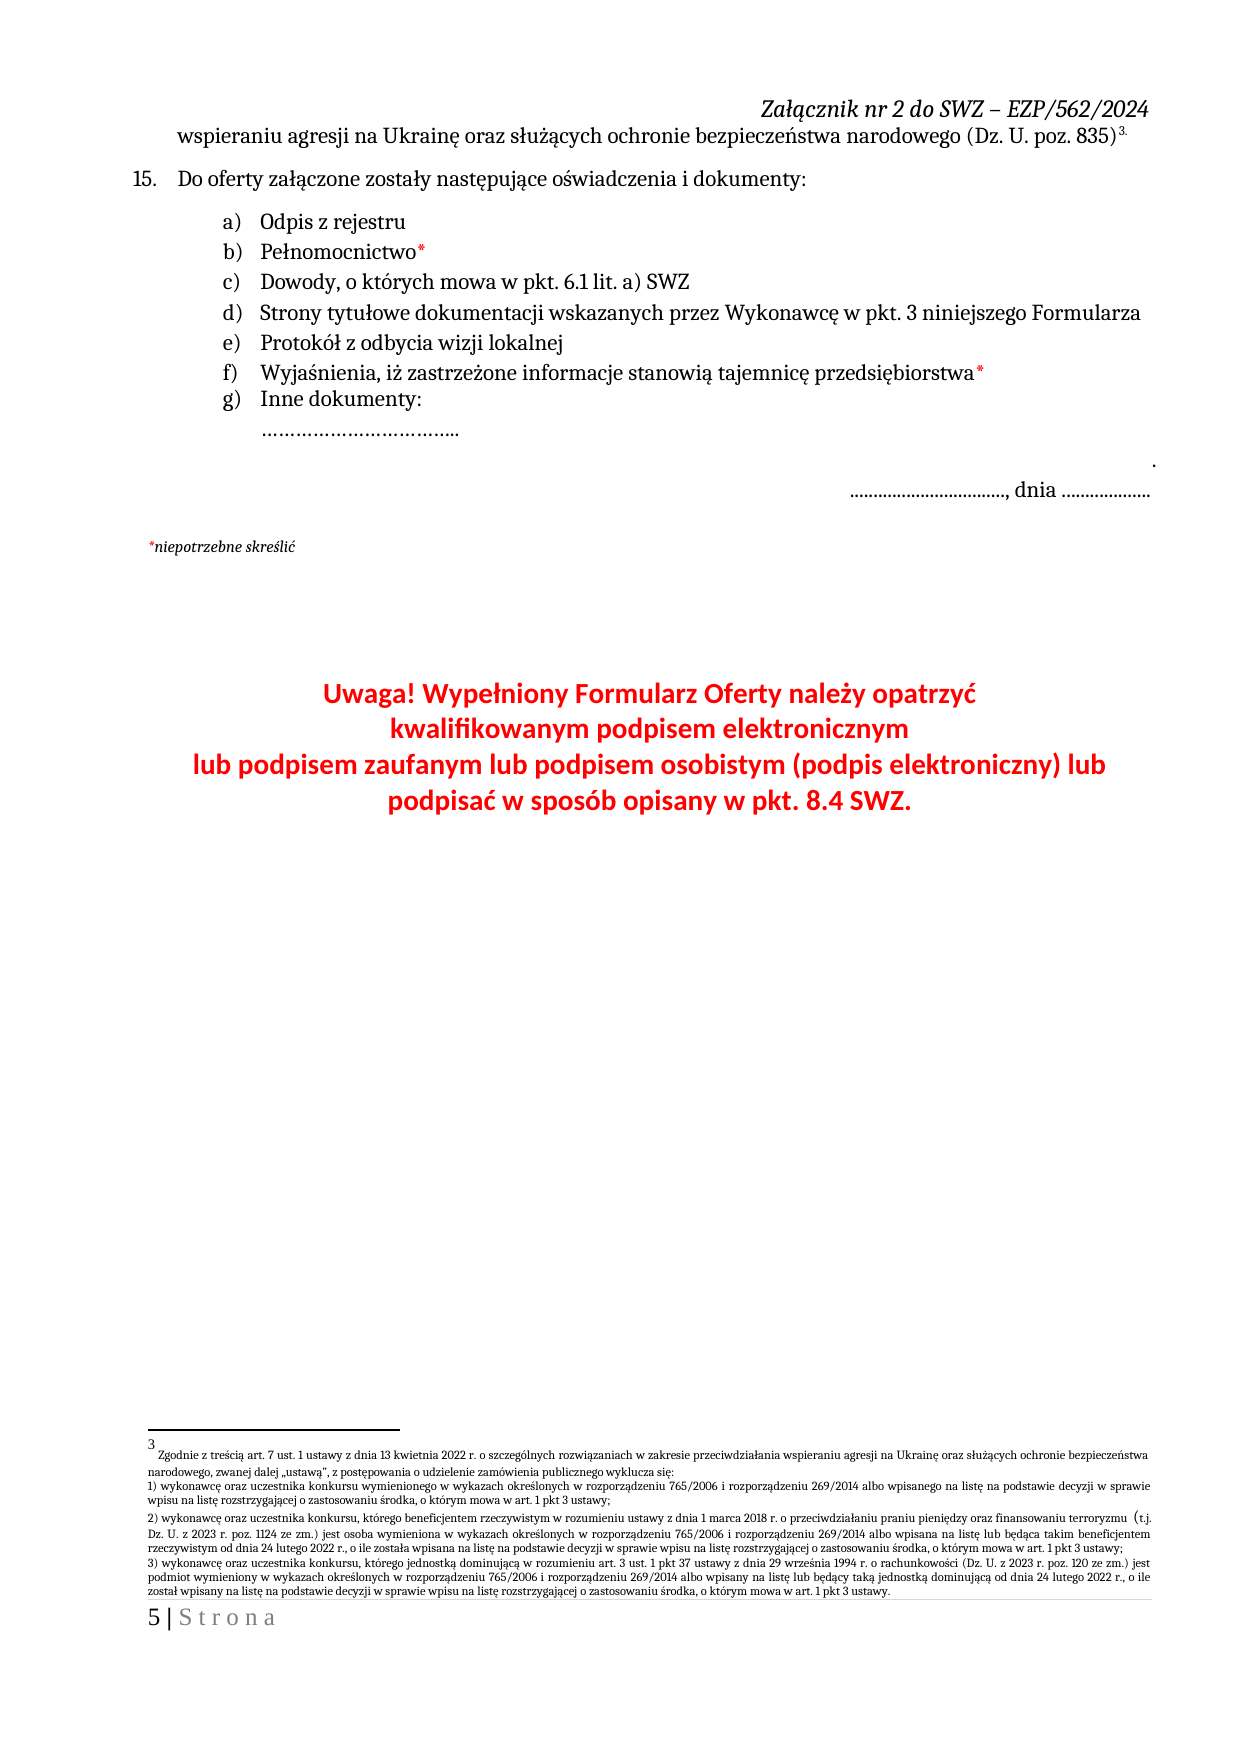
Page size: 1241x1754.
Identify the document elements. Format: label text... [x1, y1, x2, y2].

list Do oferty załączone zostały następujące oświadczenia i dokumenty: [133, 166, 1152, 192]
list Dowody, o których mowa w pkt. 6.1 lit. a) SWZ [223, 269, 1152, 295]
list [133, 123, 1152, 149]
list Wyjaśnienia, iż zastrzeżone informacje stanowią tajemnicę przedsiębiorstwa* [223, 360, 1152, 386]
text …………………………….. [260, 416, 1152, 443]
list Odpis z rejestru [223, 209, 1152, 235]
list Inne dokumenty: [223, 386, 1152, 412]
text .................................., dnia ................... [148, 446, 1152, 503]
list Pełnomocnictwo* [223, 239, 1152, 265]
list Protokół z odbycia wizji lokalnej [223, 329, 1152, 356]
text *niepotrzebne skreślić [148, 537, 1152, 556]
list Strony tytułowe dokumentacji wskazanych przez Wykonawcę w pkt. 3 niniejszego Formularza [223, 299, 1152, 326]
text Uwaga! Wypełniony Formularz Oferty należy opatrzyć [148, 675, 1152, 711]
text lub podpisem zaufanym lub podpisem osobistym (podpis elektroniczny) lub podpisać w sposób opisany w pkt. 8.4 SWZ. [148, 746, 1152, 817]
text kwalifikowanym podpisem elektronicznym [148, 711, 1152, 746]
